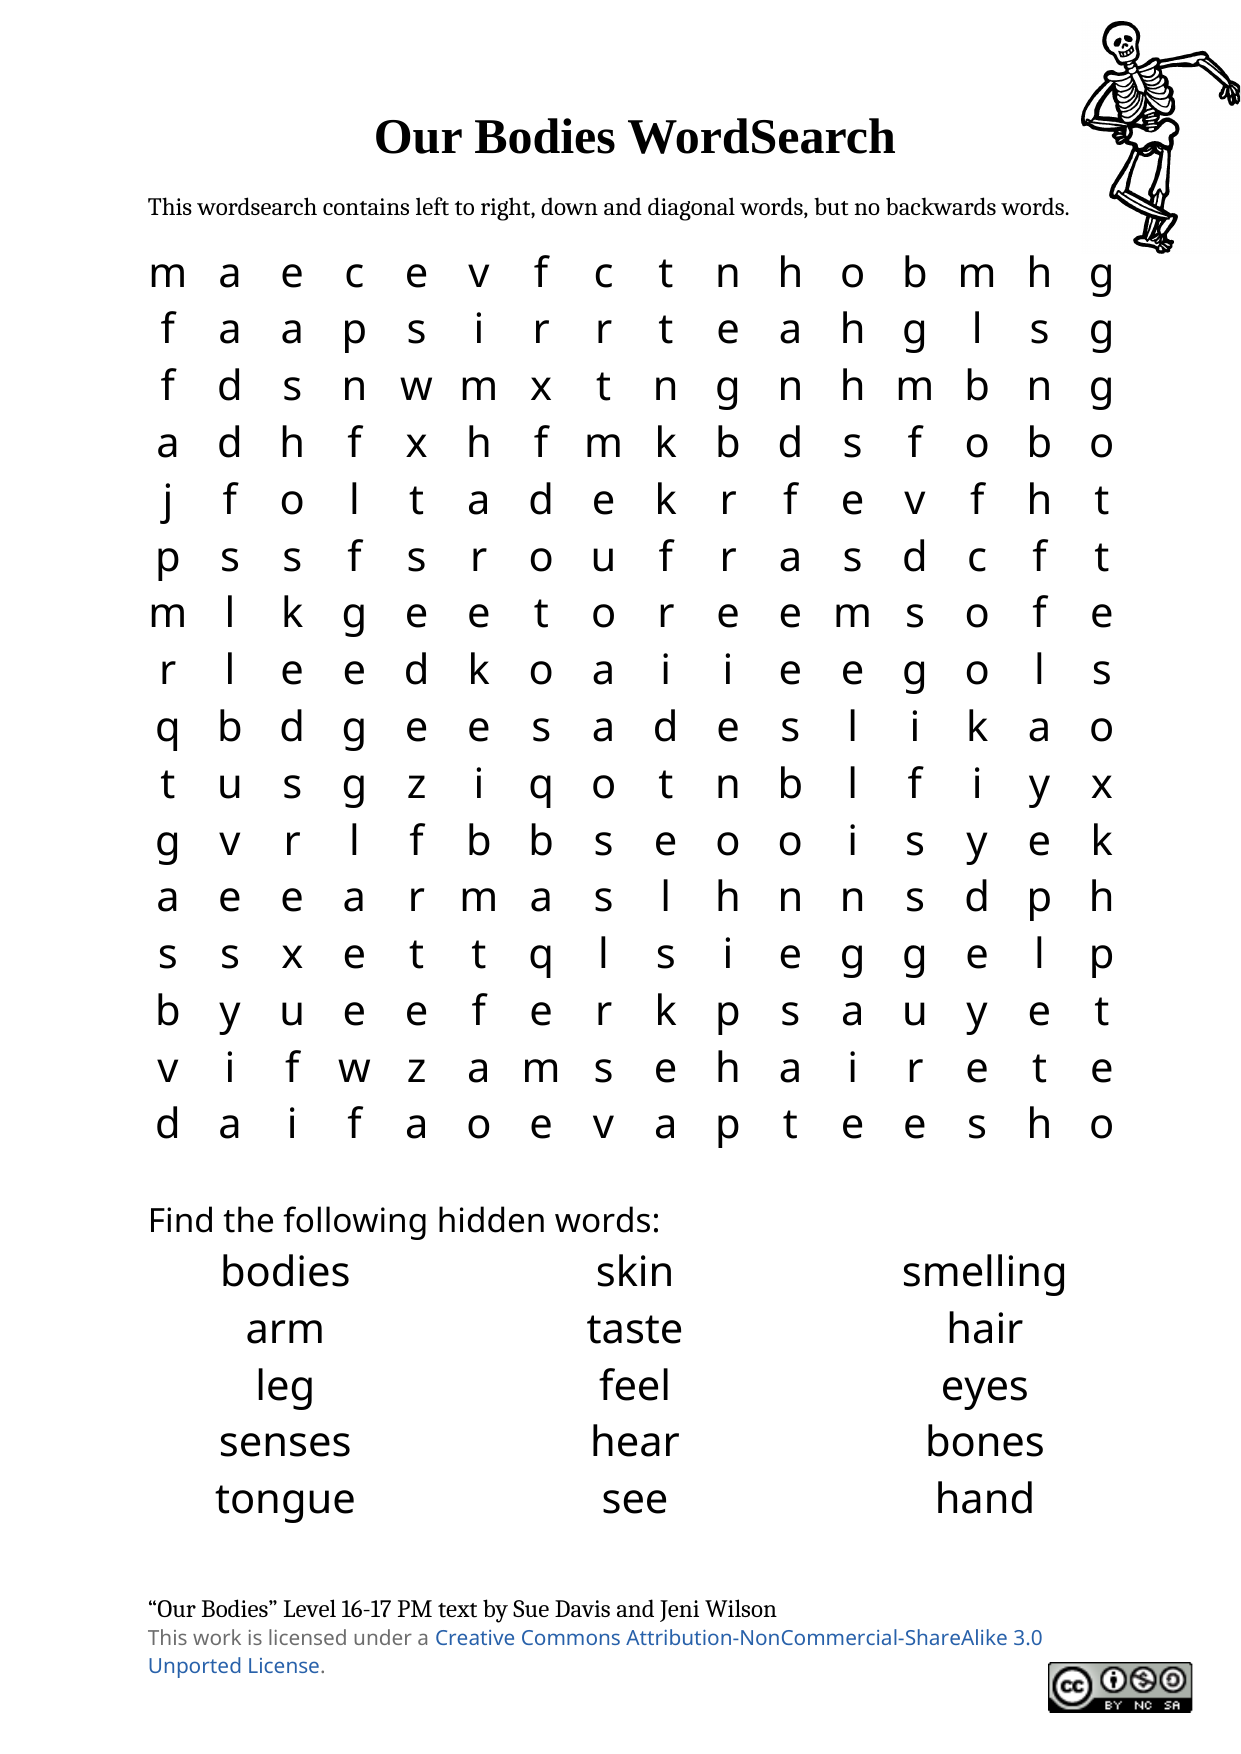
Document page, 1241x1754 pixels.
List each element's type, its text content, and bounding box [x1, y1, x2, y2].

table_cell c [946, 526, 1008, 583]
table_cell y [1008, 754, 1070, 810]
table_cell r [572, 981, 634, 1037]
table_cell o [510, 640, 572, 697]
text This wordsearch contains left to right, down and diagonal words, but no backwards words. [148, 193, 1122, 222]
table_cell e [821, 1094, 883, 1151]
table_cell e [821, 640, 883, 697]
text eyes [847, 1355, 1122, 1412]
table_cell f [136, 299, 199, 356]
table_cell n [697, 754, 759, 810]
table_cell e [1008, 981, 1070, 1037]
table_cell s [821, 413, 883, 470]
table_cell f [884, 754, 946, 810]
table_cell w [323, 1038, 385, 1094]
table_cell p [697, 1094, 759, 1151]
table_cell e [759, 924, 821, 981]
table_cell i [697, 924, 759, 981]
table_cell e [385, 697, 447, 753]
table_cell a [136, 867, 199, 924]
table_cell a [261, 299, 323, 356]
table_cell e [572, 470, 634, 526]
table_cell l [821, 754, 883, 810]
table_cell t [1008, 1038, 1070, 1094]
text arm [148, 1298, 422, 1355]
table_cell l [634, 867, 697, 924]
table_cell r [634, 583, 697, 640]
table_cell x [261, 924, 323, 981]
table_cell f [323, 526, 385, 583]
table_header o [821, 243, 883, 299]
table_cell e [759, 583, 821, 640]
table_cell f [946, 470, 1008, 526]
table_cell e [946, 924, 1008, 981]
table_cell o [261, 470, 323, 526]
table_cell o [946, 583, 1008, 640]
table_cell s [510, 697, 572, 753]
table_cell b [510, 810, 572, 867]
table_cell s [199, 924, 261, 981]
table_cell u [199, 754, 261, 810]
table_header e [261, 243, 323, 299]
table_header v [448, 243, 510, 299]
table_header a [199, 243, 261, 299]
table_cell e [697, 697, 759, 753]
table_cell b [448, 810, 510, 867]
table_cell n [1008, 356, 1070, 413]
text bodies [148, 1242, 422, 1298]
table_header t [634, 243, 697, 299]
table_cell s [261, 526, 323, 583]
table_cell l [323, 810, 385, 867]
table_cell f [323, 413, 385, 470]
table_cell f [1008, 583, 1070, 640]
table_cell x [385, 413, 447, 470]
text see [497, 1469, 772, 1526]
table_cell s [572, 867, 634, 924]
table_header b [884, 243, 946, 299]
table_cell k [634, 413, 697, 470]
table_cell r [884, 1038, 946, 1094]
table_cell e [385, 981, 447, 1037]
table_cell l [1008, 924, 1070, 981]
table_cell e [323, 924, 385, 981]
table_cell s [884, 867, 946, 924]
picture [1048, 1662, 1193, 1713]
table_cell e [385, 583, 447, 640]
table_cell r [448, 526, 510, 583]
table_cell d [199, 413, 261, 470]
table_cell e [884, 1094, 946, 1151]
table_cell o [510, 526, 572, 583]
table_cell d [510, 470, 572, 526]
table_cell f [759, 470, 821, 526]
table_cell i [261, 1094, 323, 1151]
table_cell d [385, 640, 447, 697]
table_cell p [1070, 924, 1133, 981]
table_cell g [323, 754, 385, 810]
table_cell f [448, 981, 510, 1037]
text tongue [148, 1469, 422, 1526]
table_cell m [136, 583, 199, 640]
table_header e [385, 243, 447, 299]
table_cell f [261, 1038, 323, 1094]
table_cell k [1070, 810, 1133, 867]
table_cell s [572, 1038, 634, 1094]
table_cell s [199, 526, 261, 583]
table_cell a [199, 299, 261, 356]
table_cell m [572, 413, 634, 470]
table_cell t [1070, 526, 1133, 583]
table_header n [697, 243, 759, 299]
table_cell e [448, 697, 510, 753]
table_cell e [510, 1094, 572, 1151]
table_cell g [884, 640, 946, 697]
table_cell h [1008, 1094, 1070, 1151]
table_cell i [634, 640, 697, 697]
table_cell t [510, 583, 572, 640]
table_cell d [634, 697, 697, 753]
table_cell e [323, 981, 385, 1037]
table_cell n [323, 356, 385, 413]
table_header h [759, 243, 821, 299]
text Our Bodies WordSearch [148, 106, 1122, 164]
table_cell d [199, 356, 261, 413]
table_cell t [136, 754, 199, 810]
table_cell s [261, 754, 323, 810]
table_cell s [385, 299, 447, 356]
table_cell n [759, 867, 821, 924]
table_cell e [946, 1038, 1008, 1094]
table_cell s [1008, 299, 1070, 356]
table_cell i [821, 1038, 883, 1094]
table_cell r [510, 299, 572, 356]
table_cell y [946, 981, 1008, 1037]
table_cell l [946, 299, 1008, 356]
table_header f [510, 243, 572, 299]
table_cell g [323, 583, 385, 640]
table_cell s [821, 526, 883, 583]
table_cell q [510, 924, 572, 981]
table_cell r [261, 810, 323, 867]
table_cell l [199, 640, 261, 697]
table_cell d [261, 697, 323, 753]
table_cell e [448, 583, 510, 640]
table_cell e [1008, 810, 1070, 867]
table_cell s [261, 356, 323, 413]
table_cell f [1008, 526, 1070, 583]
table_cell t [1070, 470, 1133, 526]
table_cell s [884, 810, 946, 867]
table_cell t [448, 924, 510, 981]
table_cell o [1070, 697, 1133, 753]
table_cell r [697, 526, 759, 583]
table_cell e [1070, 1038, 1133, 1094]
table_cell y [199, 981, 261, 1037]
table_cell k [634, 470, 697, 526]
table_cell g [697, 356, 759, 413]
table_cell l [199, 583, 261, 640]
table_cell h [821, 299, 883, 356]
table_cell b [759, 754, 821, 810]
table_cell d [136, 1094, 199, 1151]
table_cell b [697, 413, 759, 470]
table_cell v [572, 1094, 634, 1151]
table_cell h [697, 1038, 759, 1094]
table_header m [946, 243, 1008, 299]
table_cell i [448, 299, 510, 356]
table_header c [572, 243, 634, 299]
table_cell h [697, 867, 759, 924]
text senses [148, 1412, 422, 1469]
table_cell u [572, 526, 634, 583]
table_cell a [323, 867, 385, 924]
table_cell t [572, 356, 634, 413]
table_cell f [199, 470, 261, 526]
table_cell f [323, 1094, 385, 1151]
table_cell t [1070, 981, 1133, 1037]
table_cell h [1008, 470, 1070, 526]
table_cell r [136, 640, 199, 697]
table_cell a [821, 981, 883, 1037]
table_cell s [946, 1094, 1008, 1151]
table_cell u [884, 981, 946, 1037]
table_cell d [946, 867, 1008, 924]
table_cell h [261, 413, 323, 470]
table_cell k [448, 640, 510, 697]
table_cell q [510, 754, 572, 810]
table_cell v [136, 1038, 199, 1094]
table_cell o [1070, 413, 1133, 470]
table_cell b [1008, 413, 1070, 470]
table_cell o [759, 810, 821, 867]
text hand [847, 1469, 1122, 1526]
table_cell e [261, 867, 323, 924]
table_header g [1070, 243, 1133, 299]
table_cell g [821, 924, 883, 981]
text feel [497, 1355, 772, 1412]
table_cell e [634, 810, 697, 867]
text Find the following hidden words: [148, 1196, 1122, 1242]
table_cell a [199, 1094, 261, 1151]
table_cell e [510, 981, 572, 1037]
text hair [847, 1298, 1122, 1355]
table_cell i [448, 754, 510, 810]
table_cell x [1070, 754, 1133, 810]
table_cell r [697, 470, 759, 526]
table_cell r [385, 867, 447, 924]
table_cell m [448, 867, 510, 924]
table_cell b [199, 697, 261, 753]
table_cell l [1008, 640, 1070, 697]
table_cell s [1070, 640, 1133, 697]
table_cell p [1008, 867, 1070, 924]
table_cell b [136, 981, 199, 1037]
table_cell l [821, 697, 883, 753]
table_cell l [323, 470, 385, 526]
table_cell i [697, 640, 759, 697]
table_cell q [136, 697, 199, 753]
table_cell x [510, 356, 572, 413]
table_cell i [199, 1038, 261, 1094]
table_cell a [136, 413, 199, 470]
table_cell s [759, 697, 821, 753]
table_cell o [572, 583, 634, 640]
table_cell v [884, 470, 946, 526]
table_cell e [1070, 583, 1133, 640]
picture [1080, 20, 1241, 254]
table_cell u [261, 981, 323, 1037]
table_cell a [572, 640, 634, 697]
table_cell t [385, 924, 447, 981]
table_cell l [572, 924, 634, 981]
table_cell a [759, 1038, 821, 1094]
table_cell o [1070, 1094, 1133, 1151]
table_cell f [136, 356, 199, 413]
text taste [497, 1298, 772, 1355]
table_cell o [697, 810, 759, 867]
table_cell p [697, 981, 759, 1037]
table_cell i [946, 754, 1008, 810]
table_cell r [572, 299, 634, 356]
table_cell d [884, 526, 946, 583]
table_header m [136, 243, 199, 299]
table_cell m [821, 583, 883, 640]
table_cell n [759, 356, 821, 413]
table_cell f [385, 810, 447, 867]
table_cell a [759, 526, 821, 583]
table_cell p [323, 299, 385, 356]
table_cell e [634, 1038, 697, 1094]
table_header h [1008, 243, 1070, 299]
table_cell s [634, 924, 697, 981]
table_cell e [261, 640, 323, 697]
text skin [497, 1242, 772, 1298]
table_cell t [634, 299, 697, 356]
table_cell a [448, 1038, 510, 1094]
table_cell o [572, 754, 634, 810]
table_cell e [697, 299, 759, 356]
table_cell m [448, 356, 510, 413]
table_cell a [1008, 697, 1070, 753]
table_cell f [510, 413, 572, 470]
table_cell s [572, 810, 634, 867]
table_cell s [136, 924, 199, 981]
table_cell i [821, 810, 883, 867]
table_cell o [946, 413, 1008, 470]
text smelling [847, 1242, 1122, 1298]
table_cell e [821, 470, 883, 526]
table_cell a [634, 1094, 697, 1151]
table_cell a [510, 867, 572, 924]
table_cell a [385, 1094, 447, 1151]
table_cell z [385, 754, 447, 810]
table_cell o [946, 640, 1008, 697]
table_cell m [884, 356, 946, 413]
table_cell n [634, 356, 697, 413]
table_cell g [1070, 299, 1133, 356]
table_cell e [199, 867, 261, 924]
table_cell a [759, 299, 821, 356]
table_cell e [697, 583, 759, 640]
table_cell h [821, 356, 883, 413]
table_cell s [385, 526, 447, 583]
table_cell h [448, 413, 510, 470]
table_cell d [759, 413, 821, 470]
table_cell i [884, 697, 946, 753]
table_cell a [448, 470, 510, 526]
table_cell g [884, 924, 946, 981]
table_cell t [385, 470, 447, 526]
table_cell s [759, 981, 821, 1037]
table_cell o [448, 1094, 510, 1151]
table_cell m [510, 1038, 572, 1094]
table_cell t [759, 1094, 821, 1151]
table_cell e [323, 640, 385, 697]
table_cell f [634, 526, 697, 583]
table_cell s [884, 583, 946, 640]
table_cell a [572, 697, 634, 753]
table_cell g [136, 810, 199, 867]
table_cell v [199, 810, 261, 867]
table_cell f [884, 413, 946, 470]
table_cell y [946, 810, 1008, 867]
text bones [847, 1412, 1122, 1469]
table_cell k [634, 981, 697, 1037]
table_cell g [884, 299, 946, 356]
table_cell g [1070, 356, 1133, 413]
table_cell h [1070, 867, 1133, 924]
table_cell g [323, 697, 385, 753]
table_cell k [261, 583, 323, 640]
table_header c [323, 243, 385, 299]
table_cell n [821, 867, 883, 924]
table_cell k [946, 697, 1008, 753]
table_cell b [946, 356, 1008, 413]
table_cell w [385, 356, 447, 413]
table_cell p [136, 526, 199, 583]
text hear [497, 1412, 772, 1469]
table_cell z [385, 1038, 447, 1094]
table_cell t [634, 754, 697, 810]
text leg [148, 1355, 422, 1412]
table_cell j [136, 470, 199, 526]
table_cell e [759, 640, 821, 697]
